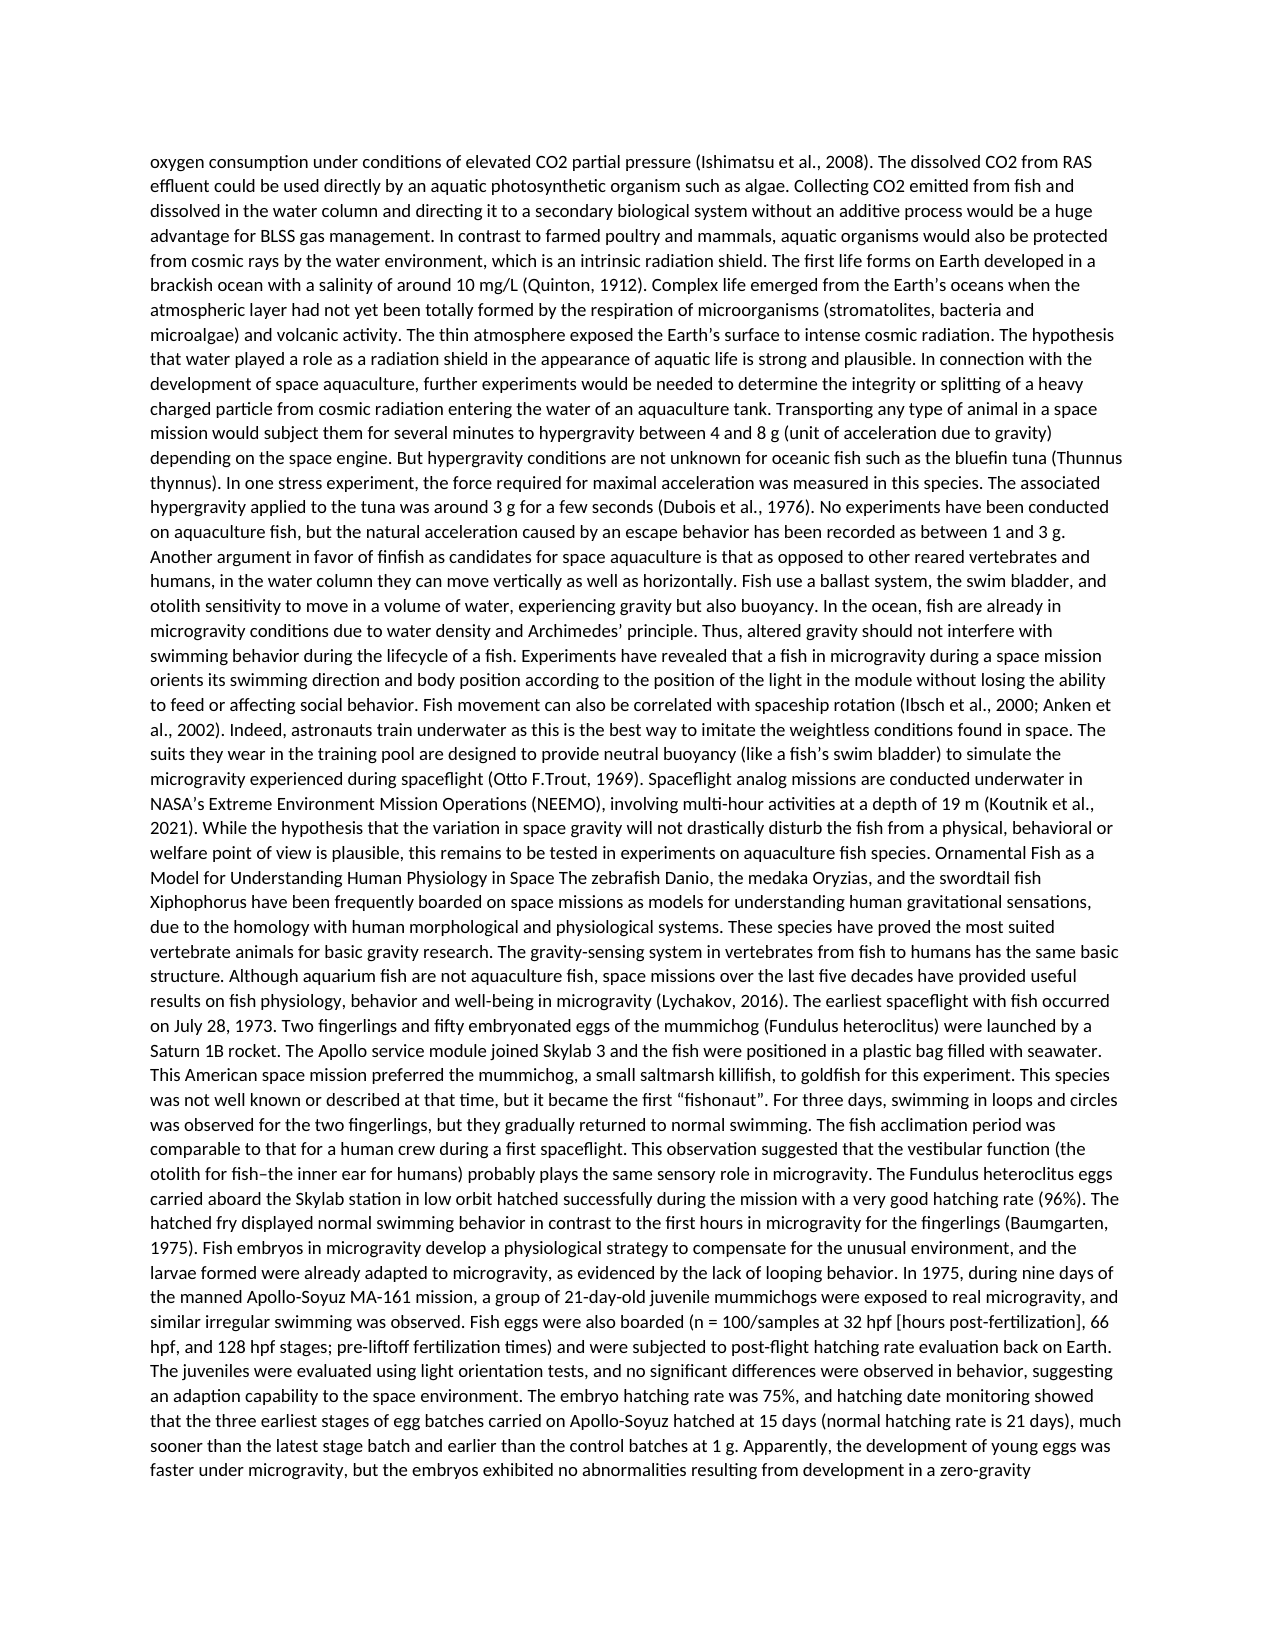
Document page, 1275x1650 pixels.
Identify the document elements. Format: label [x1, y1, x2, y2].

text [150, 150, 1125, 1481]
